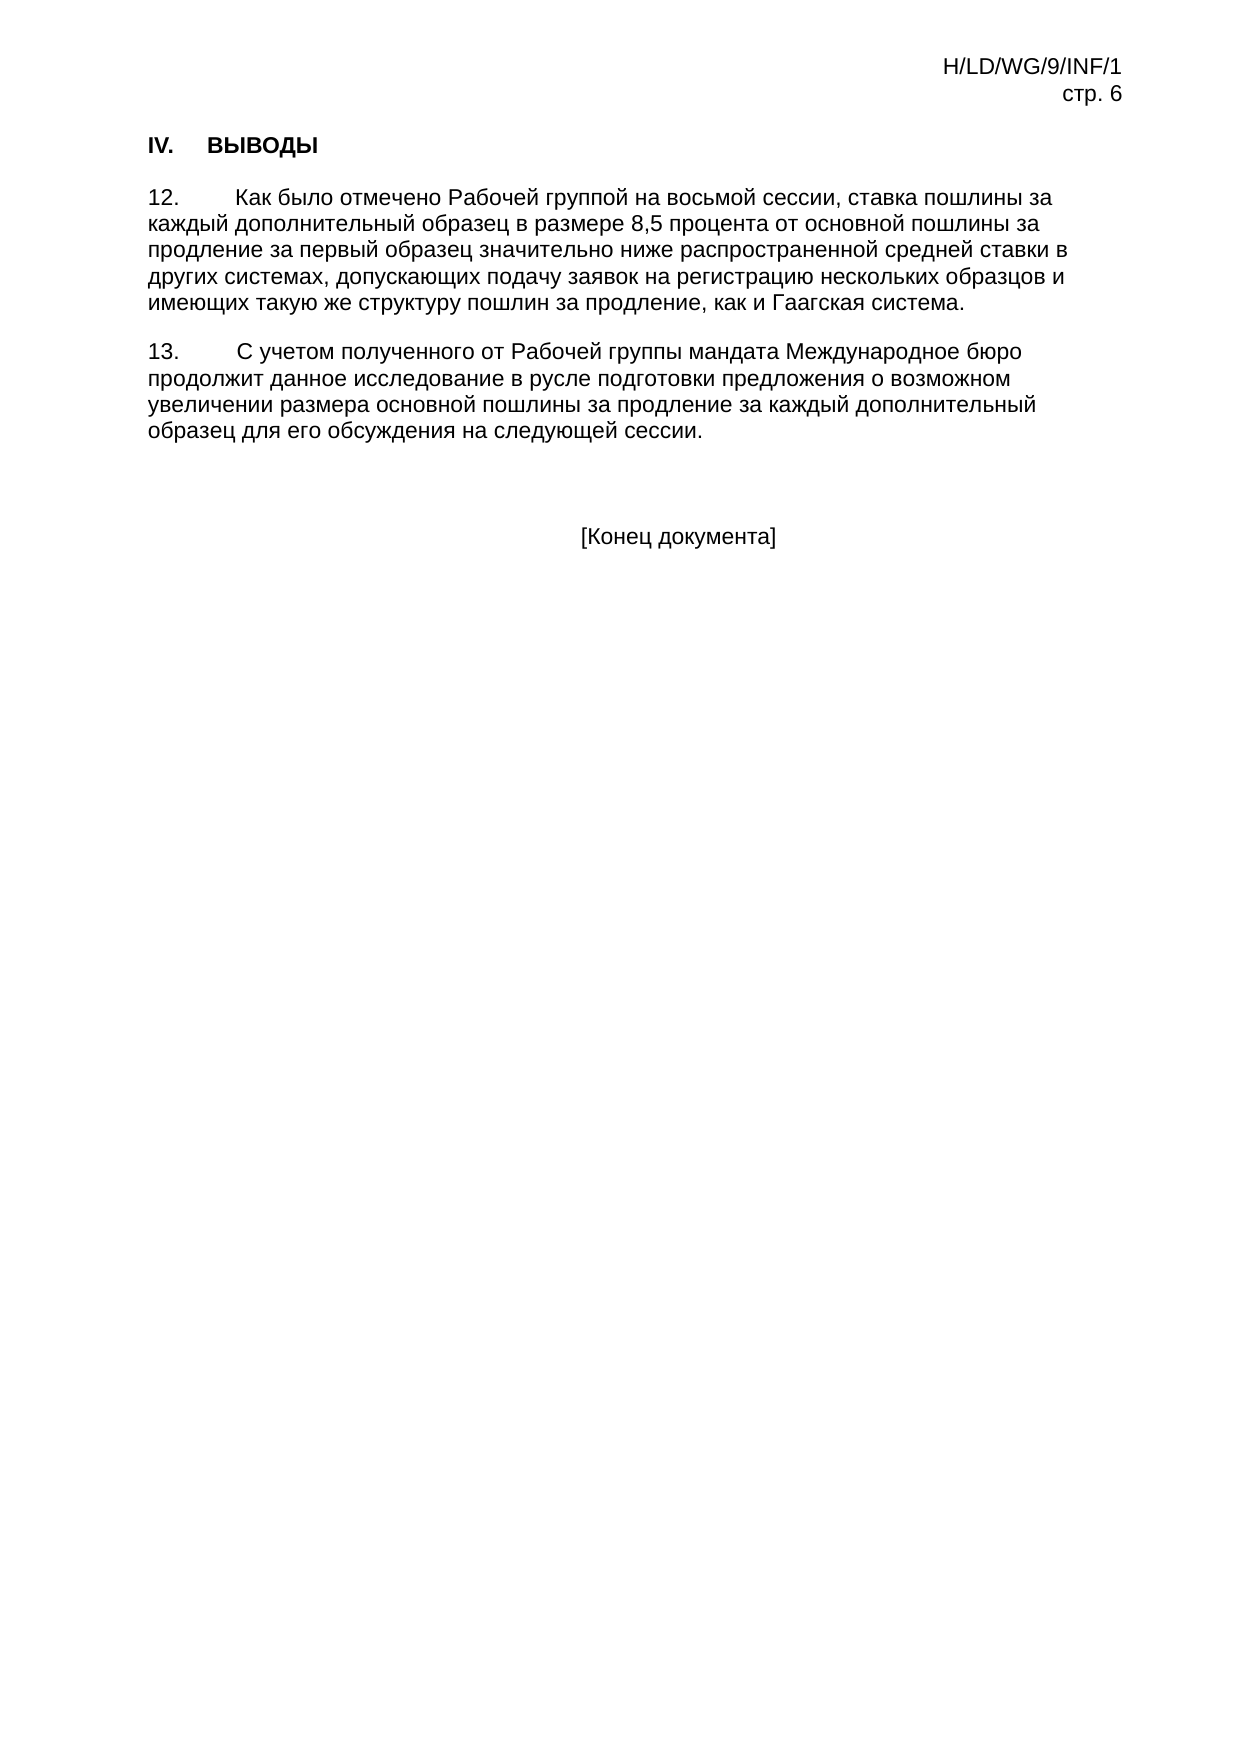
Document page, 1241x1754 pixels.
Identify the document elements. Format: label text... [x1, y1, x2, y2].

list Как было отмечено Рабочей группой на восьмой сессии, ставка пошлины за каждый дополнительный образец в размере 8,5 процента от основной пошлины за продление за первый образец значительно ниже распространенной средней ставки в других системах, допускающих подачу заявок на регистрацию нескольких образцов и имеющих такую же структуру пошлин за продление, как и Гаагская система. [148, 183, 1122, 315]
text С учетом полученного от Рабочей группы мандата Международное бюро продолжит данное исследование в русле подготовки предложения о возможном увеличении размера основной пошлины за продление за каждый дополнительный образец для его обсуждения на следующей сессии. [148, 338, 1122, 444]
list [Конец документа] [176, 523, 1122, 549]
subtitle IV. ВЫВОДЫ [148, 132, 1122, 158]
